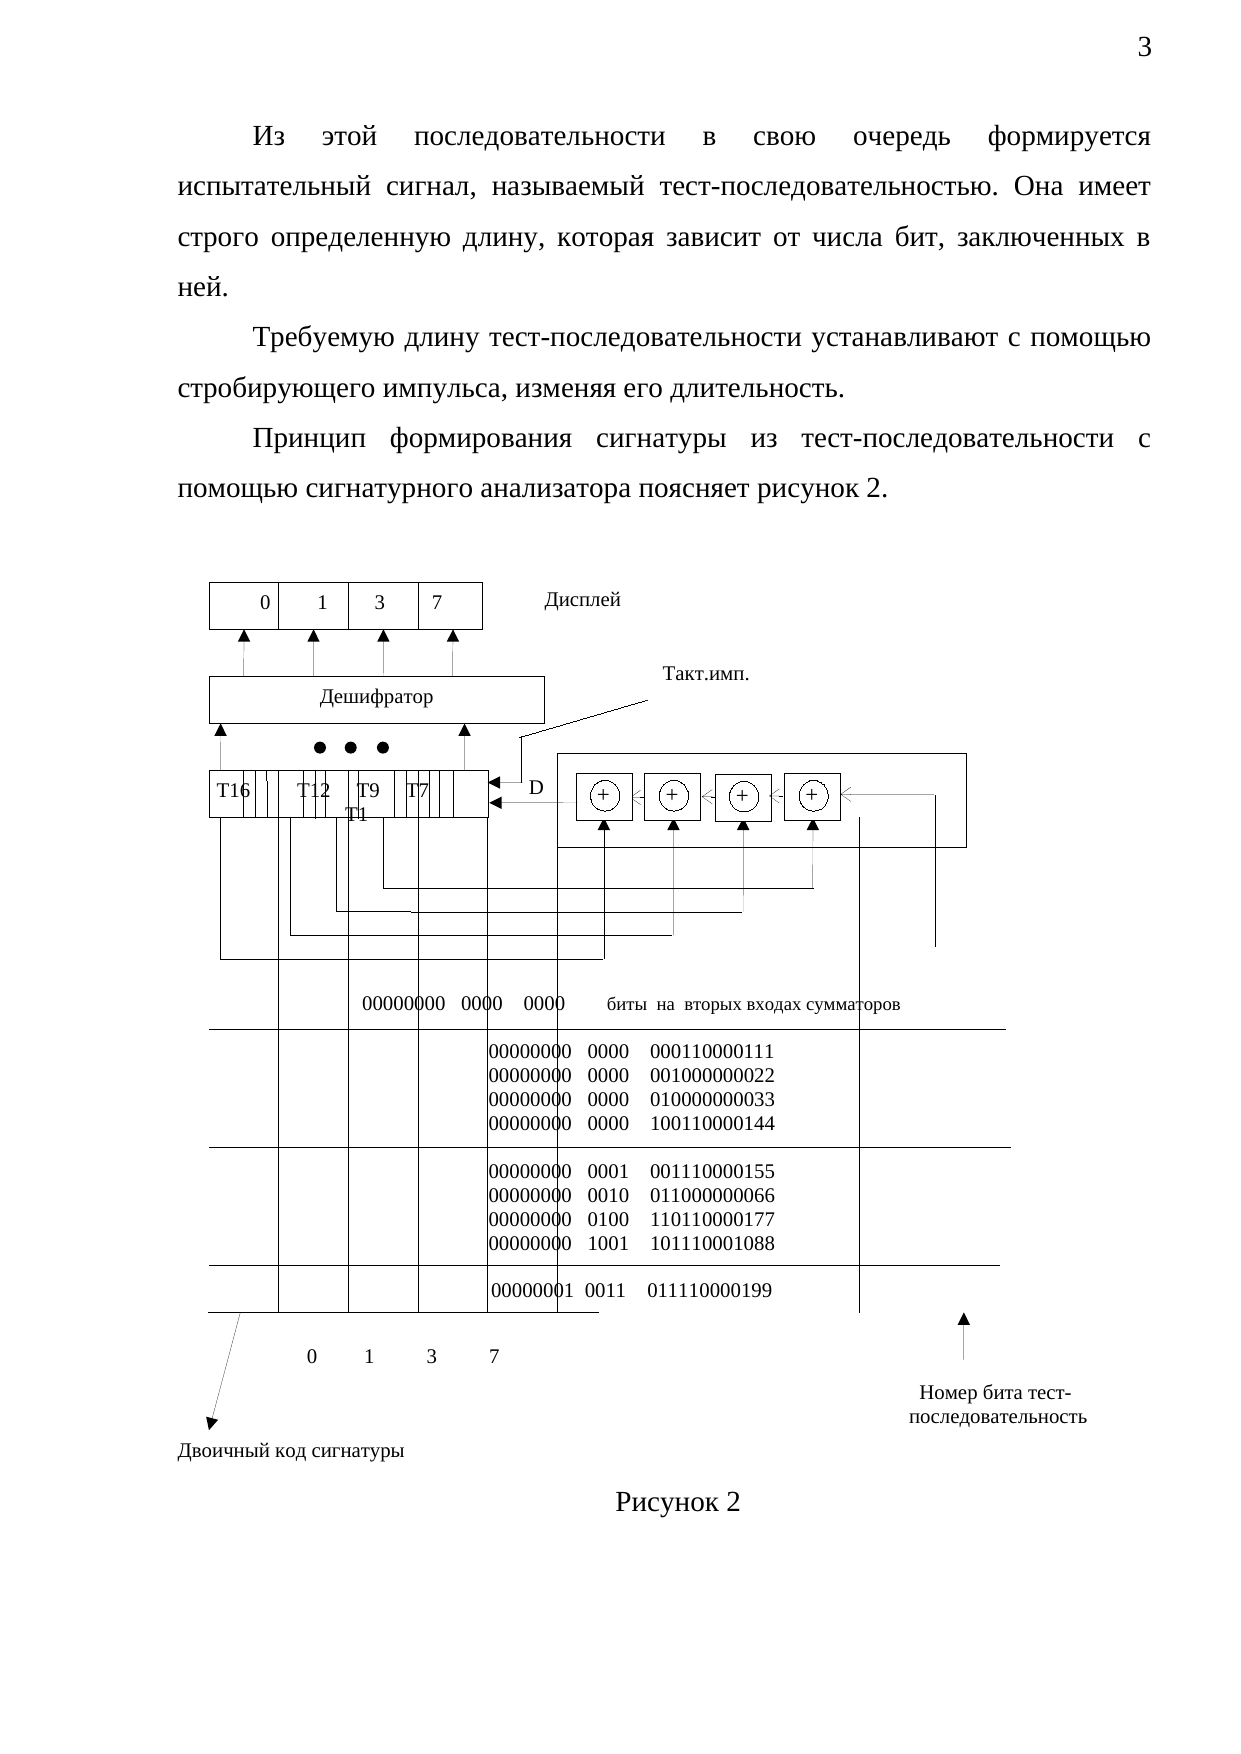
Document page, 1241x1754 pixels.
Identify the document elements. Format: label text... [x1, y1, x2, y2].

text Принцип формирования сигнатуры из тест-последовательности с помощью сигнатурного анализатора поясняет рисунок 2. [177, 420, 1152, 504]
text Из этой последовательности в свою очередь формируется испытательный сигнал, называемый тест-последовательностью. Она имеет строго определенную длину, которая зависит от числа бит, заключенных в ней. [177, 118, 1152, 303]
text Требуемую длину тест-последовательности устанавливают с помощью стробирующего импульса, изменяя его длительность. [177, 319, 1152, 403]
